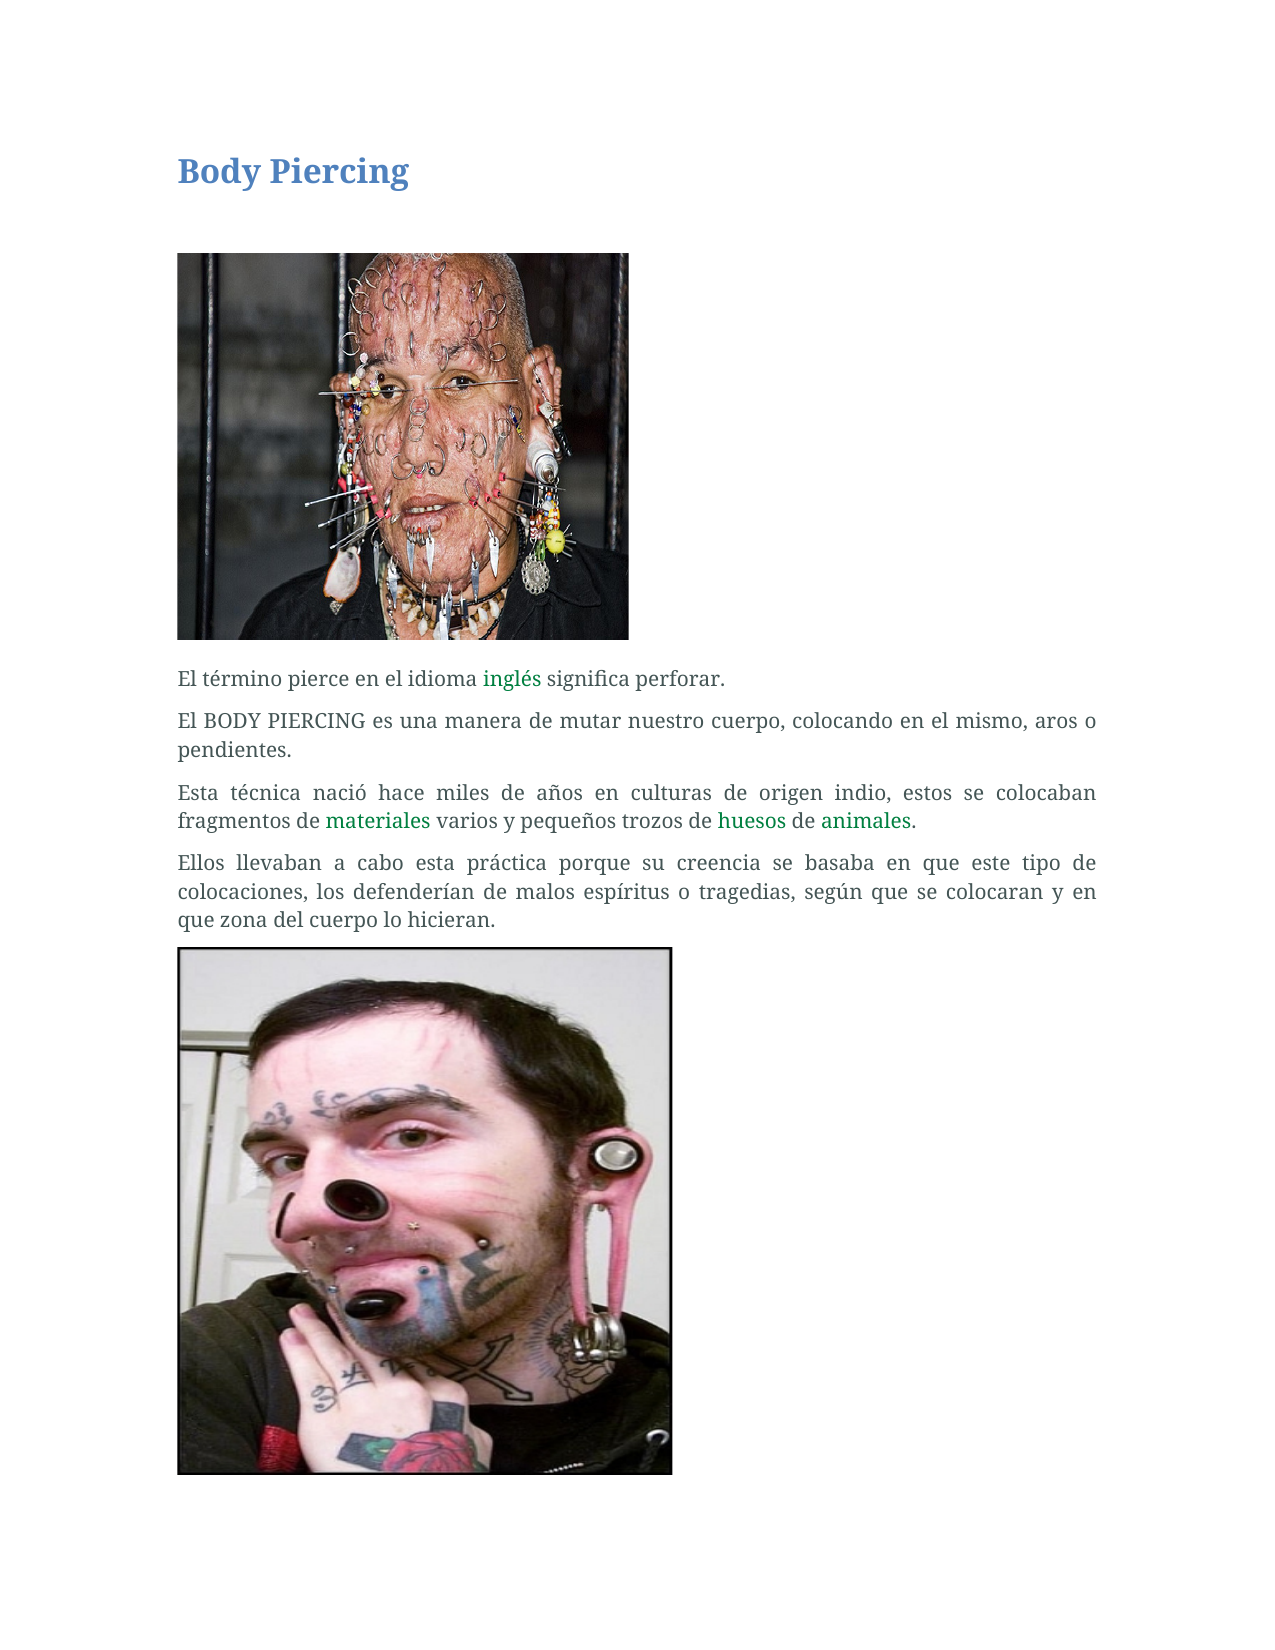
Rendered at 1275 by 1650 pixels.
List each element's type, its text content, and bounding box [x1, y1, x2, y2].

picture [177, 947, 673, 1475]
text El término pierce en el idioma inglés significa perforar. [177, 664, 1098, 693]
picture [177, 253, 629, 640]
subtitle Body Piercing [177, 148, 1098, 193]
text El BODY PIERCING es una manera de mutar nuestro cuerpo, colocando en el mismo, aros o pendientes. [177, 707, 1098, 763]
text Ellos llevaban a cabo esta práctica porque su creencia se basaba en que este tipo de colocaciones, los defenderían de malos espíritus o tragedias, según que se colocaran y en que zona del cuerpo lo hicieran. [177, 848, 1098, 934]
text Esta técnica nació hace miles de años en culturas de origen indio, estos se colocaban fragmentos de materiales varios y pequeños trozos de huesos de animales. [177, 778, 1098, 834]
